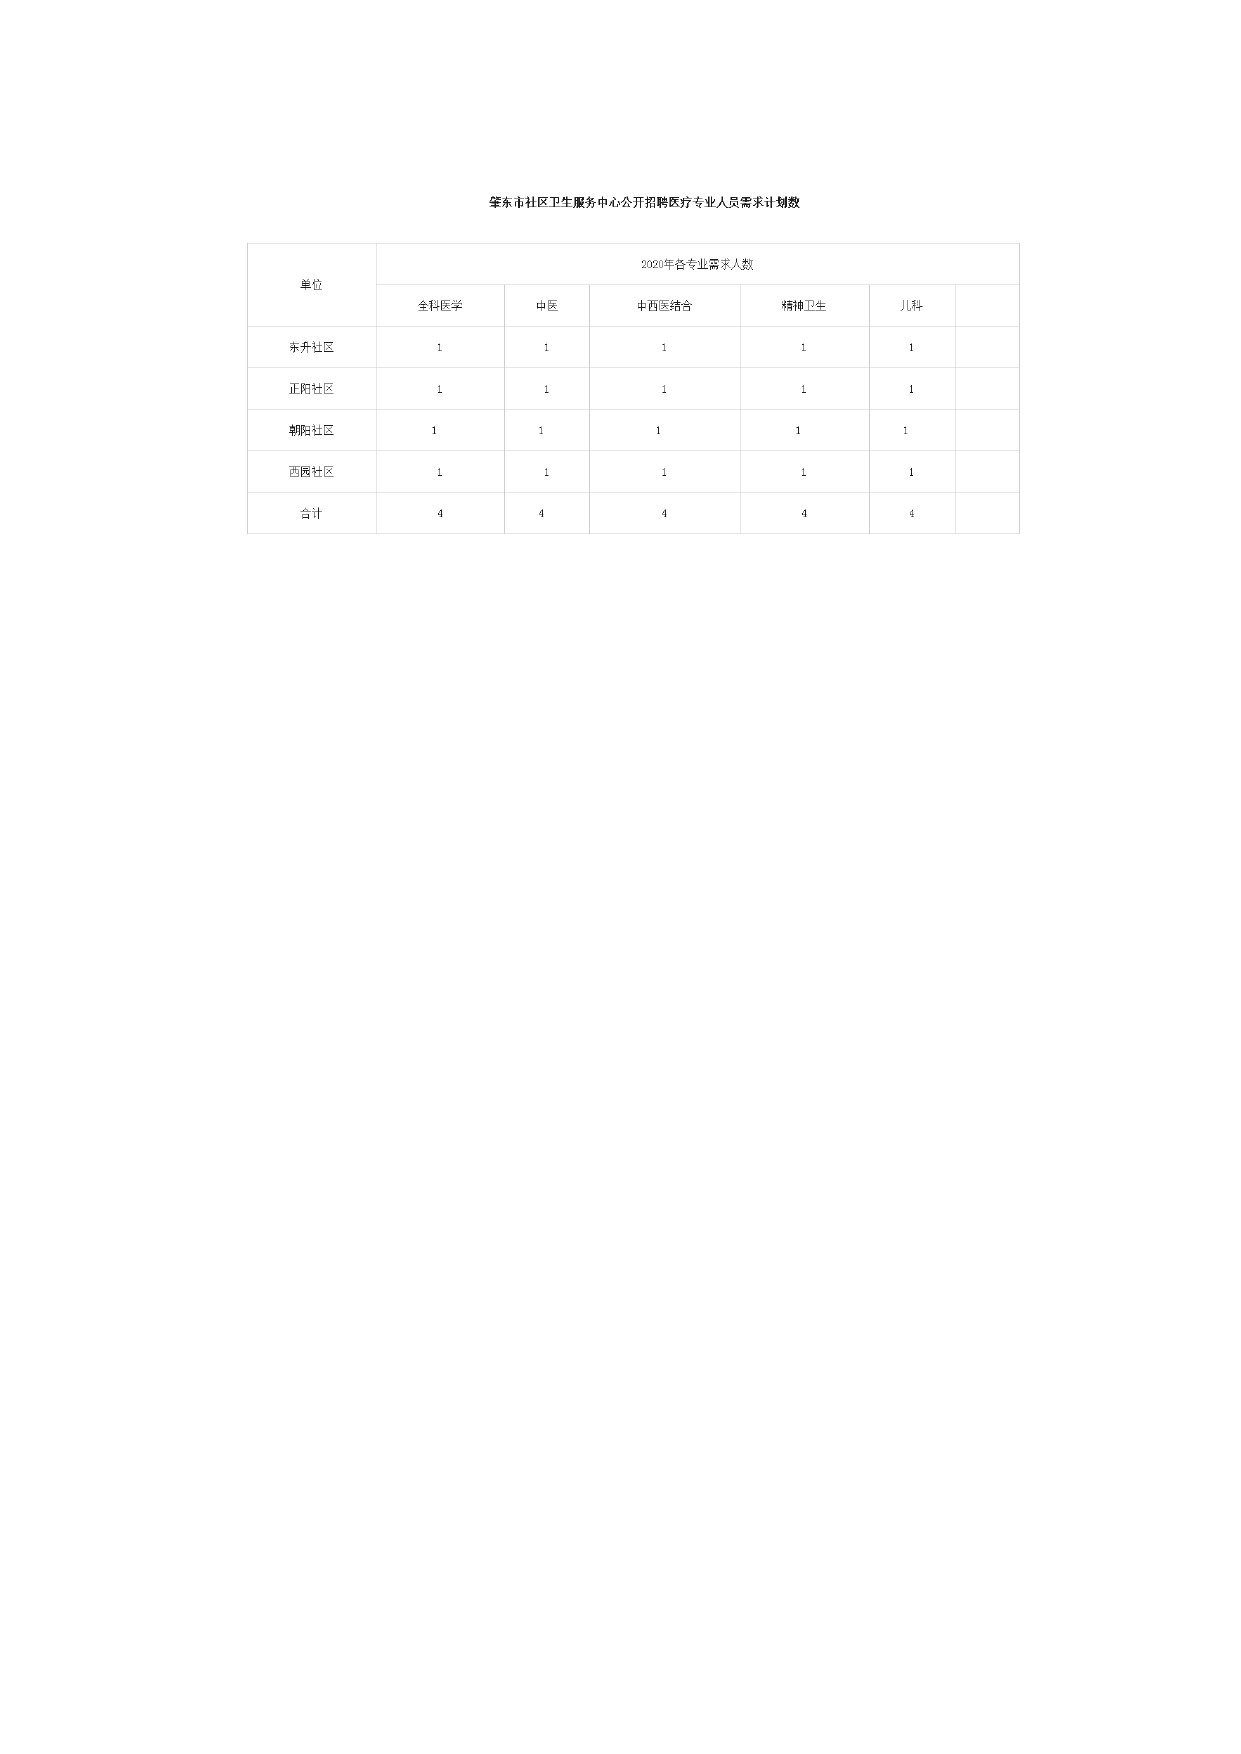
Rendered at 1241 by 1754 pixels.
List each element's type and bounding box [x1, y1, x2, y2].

picture [187, 162, 1052, 538]
